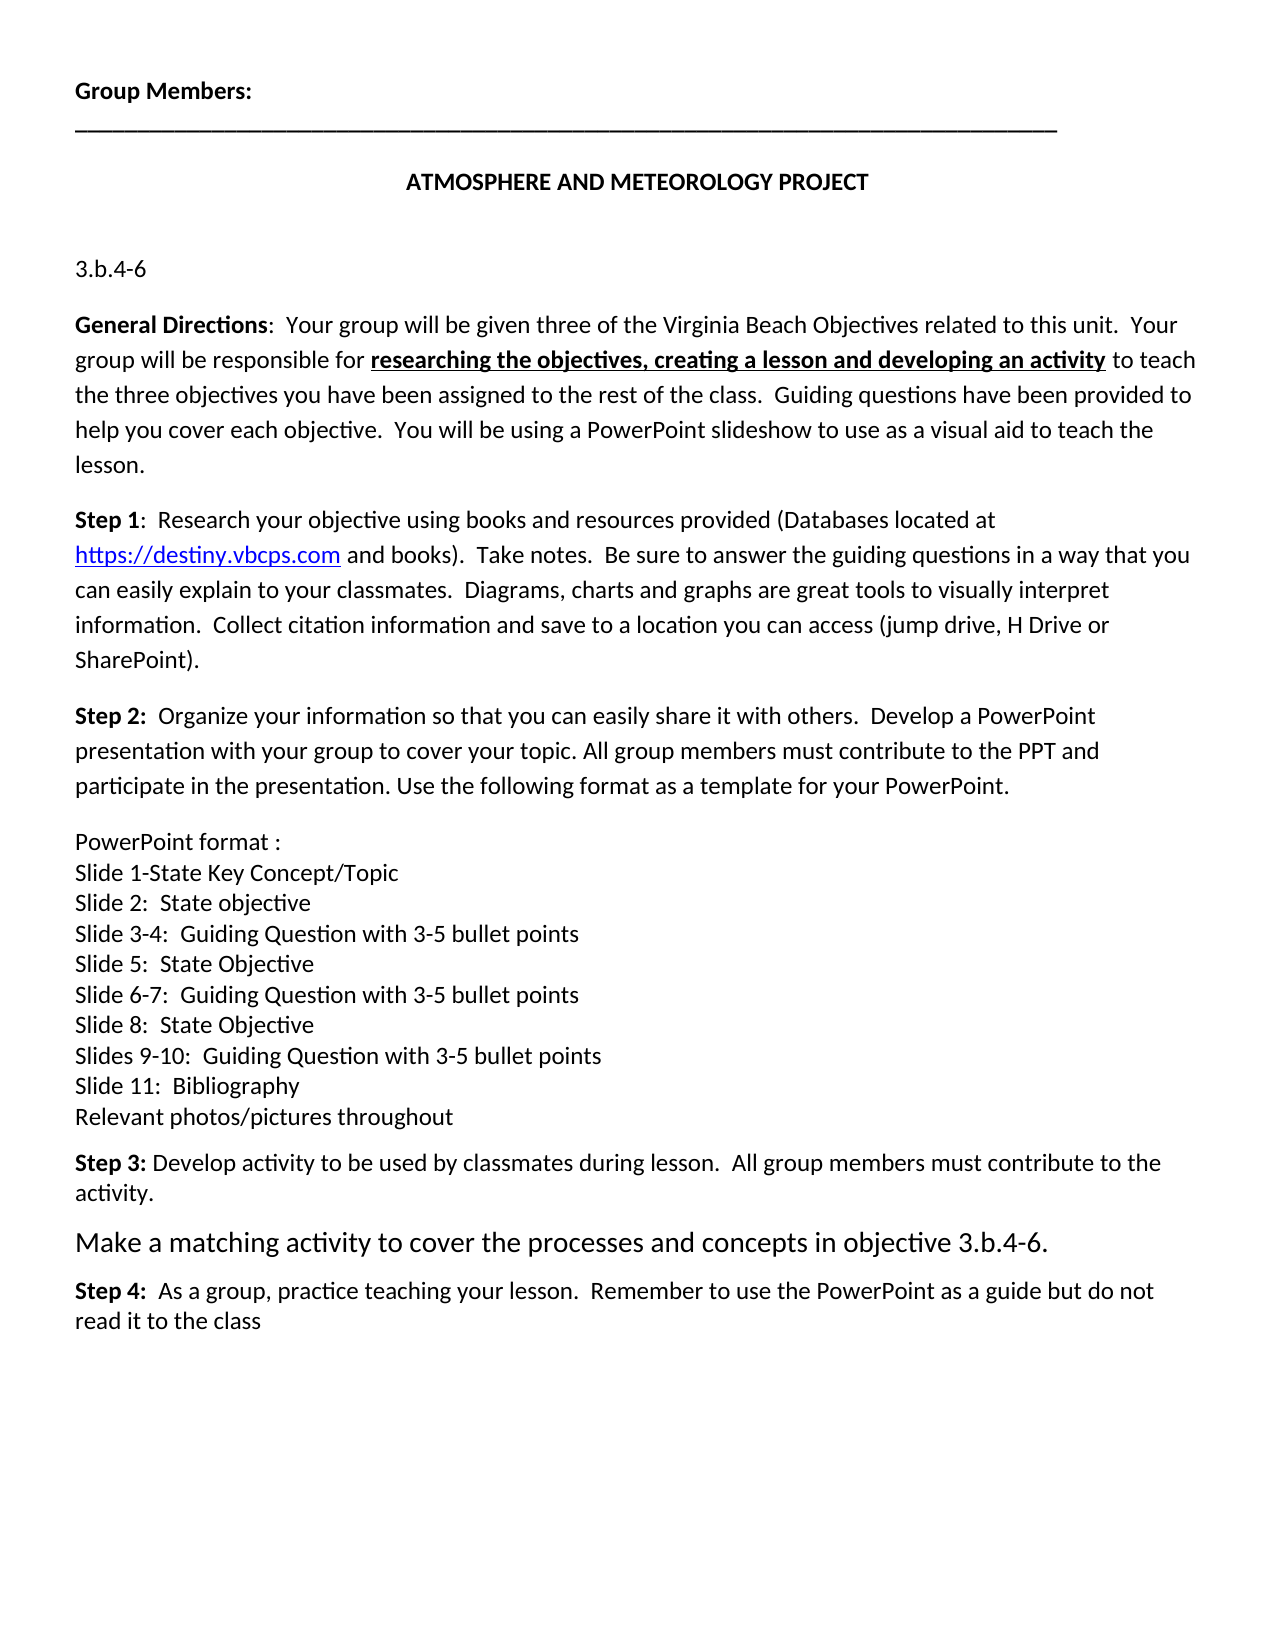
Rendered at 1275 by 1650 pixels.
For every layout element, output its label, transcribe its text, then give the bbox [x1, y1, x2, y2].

text Slide 8: State Objective [75, 1009, 1200, 1040]
text Relevant photos/pictures throughout [75, 1101, 1200, 1131]
text Slide 6-7: Guiding Question with 3-5 bullet points [75, 979, 1200, 1009]
text 3.b.4-6 [75, 253, 1200, 283]
text PowerPoint format : [75, 826, 1200, 857]
text Slide 3-4: Guiding Question with 3-5 bullet points [75, 918, 1200, 948]
text Slide 11: Bibliography [75, 1070, 1200, 1101]
text Group Members: _______________________________________________________________________________ [75, 75, 1200, 136]
text Step 3: Develop activity to be used by classmates during lesson. All group members must contribute to the activity. [75, 1147, 1200, 1208]
text Slide 2: State objective [75, 887, 1200, 918]
text Make a matching activity to cover the processes and concepts in objective 3.b.4-6. [75, 1224, 1200, 1259]
text Slide 5: State Objective [75, 948, 1200, 979]
text Step 4: As a group, practice teaching your lesson. Remember to use the PowerPoint as a guide but do not read it to the class [75, 1275, 1200, 1336]
text atmosphere and Meteorology Project [75, 167, 1200, 197]
text General Directions: Your group will be given three of the Virginia Beach Objectives related to this unit. Your group will be responsible for researching the objectives, creating a lesson and developing an activity to teach the three objectives you have been assigned to the rest of the class. Guiding questions have been provided to help you cover each objective. You will be using a PowerPoint slideshow to use as a visual aid to teach the lesson. [75, 309, 1200, 479]
text Step 2: Organize your information so that you can easily share it with others. Develop a PowerPoint presentation with your group to cover your topic. All group members must contribute to the PPT and participate in the presentation. Use the following format as a template for your PowerPoint. [75, 700, 1200, 801]
text Slide 1-State Key Concept/Topic [75, 857, 1200, 887]
text Slides 9-10: Guiding Question with 3-5 bullet points [75, 1040, 1200, 1070]
text Step 1: Research your objective using books and resources provided (Databases located at https://destiny.vbcps.com and books). Take notes. Be sure to answer the guiding questions in a way that you can easily explain to your classmates. Diagrams, charts and graphs are great tools to visually interpret information. Collect citation information and save to a location you can access (jump drive, H Drive or SharePoint). [75, 504, 1200, 675]
